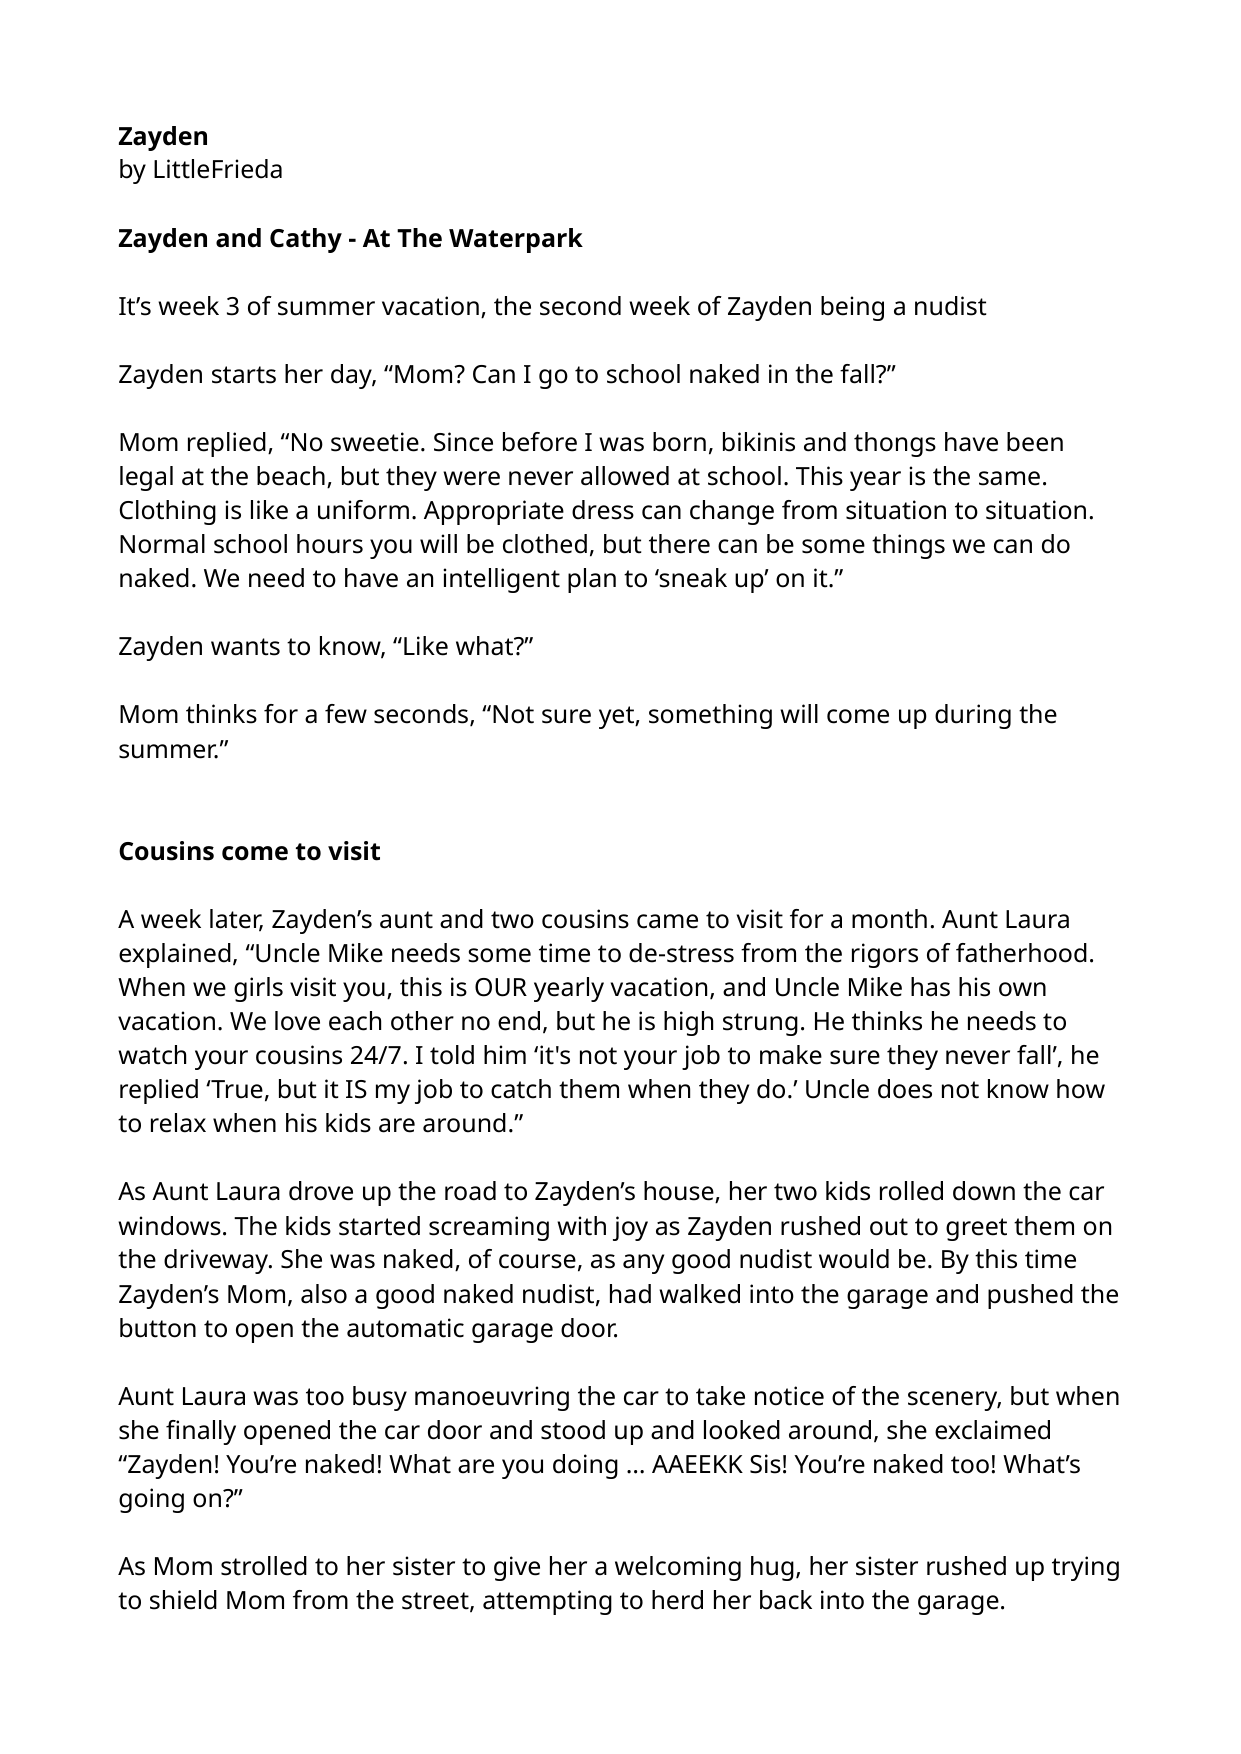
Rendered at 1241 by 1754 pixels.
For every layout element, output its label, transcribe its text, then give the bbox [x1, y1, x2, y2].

text by LittleFrieda [118, 152, 1122, 186]
text As Mom strolled to her sister to give her a welcoming hug, her sister rushed up trying to shield Mom from the street, attempting to herd her back into the garage. [118, 1549, 1122, 1617]
text Zayden wants to know, “Like what?” [118, 629, 1122, 663]
text Zayden [118, 118, 1122, 152]
text Cousins come to visit [118, 833, 1122, 867]
text Aunt Laura was too busy manoeuvring the car to take notice of the scenery, but when she finally opened the car door and stood up and looked around, she exclaimed “Zayden! You’re naked! What are you doing … AAEEKK Sis! You’re naked too! What’s going on?” [118, 1378, 1122, 1515]
text Zayden starts her day, “Mom? Can I go to school naked in the fall?” [118, 357, 1122, 391]
text Mom replied, “No sweetie. Since before I was born, bikinis and thongs have been legal at the beach, but they were never allowed at school. This year is the same. Clothing is like a uniform. Appropriate dress can change from situation to situation. Normal school hours you will be clothed, but there can be some things we can do naked. We need to have an intelligent plan to ‘sneak up’ on it.” [118, 425, 1122, 595]
text A week later, Zayden’s aunt and two cousins came to visit for a month. Aunt Laura explained, “Uncle Mike needs some time to de-stress from the rigors of fatherhood. When we girls visit you, this is OUR yearly vacation, and Uncle Mike has his own vacation. We love each other no end, but he is high strung. He thinks he needs to watch your cousins 24/7. I told him ‘it's not your job to make sure they never fall’, he replied ‘True, but it IS my job to catch them when they do.’ Uncle does not know how to relax when his kids are around.” [118, 902, 1122, 1140]
text As Aunt Laura drove up the road to Zayden’s house, her two kids rolled down the car windows. The kids started screaming with joy as Zayden rushed out to greet them on the driveway. She was naked, of course, as any good nudist would be. By this time Zayden’s Mom, also a good naked nudist, had walked into the garage and pushed the button to open the automatic garage door. [118, 1174, 1122, 1344]
text Zayden and Cathy - At The Waterpark [118, 220, 1122, 254]
text It’s week 3 of summer vacation, the second week of Zayden being a nudist [118, 288, 1122, 322]
text Mom thinks for a few seconds, “Not sure yet, something will come up during the summer.” [118, 697, 1122, 765]
